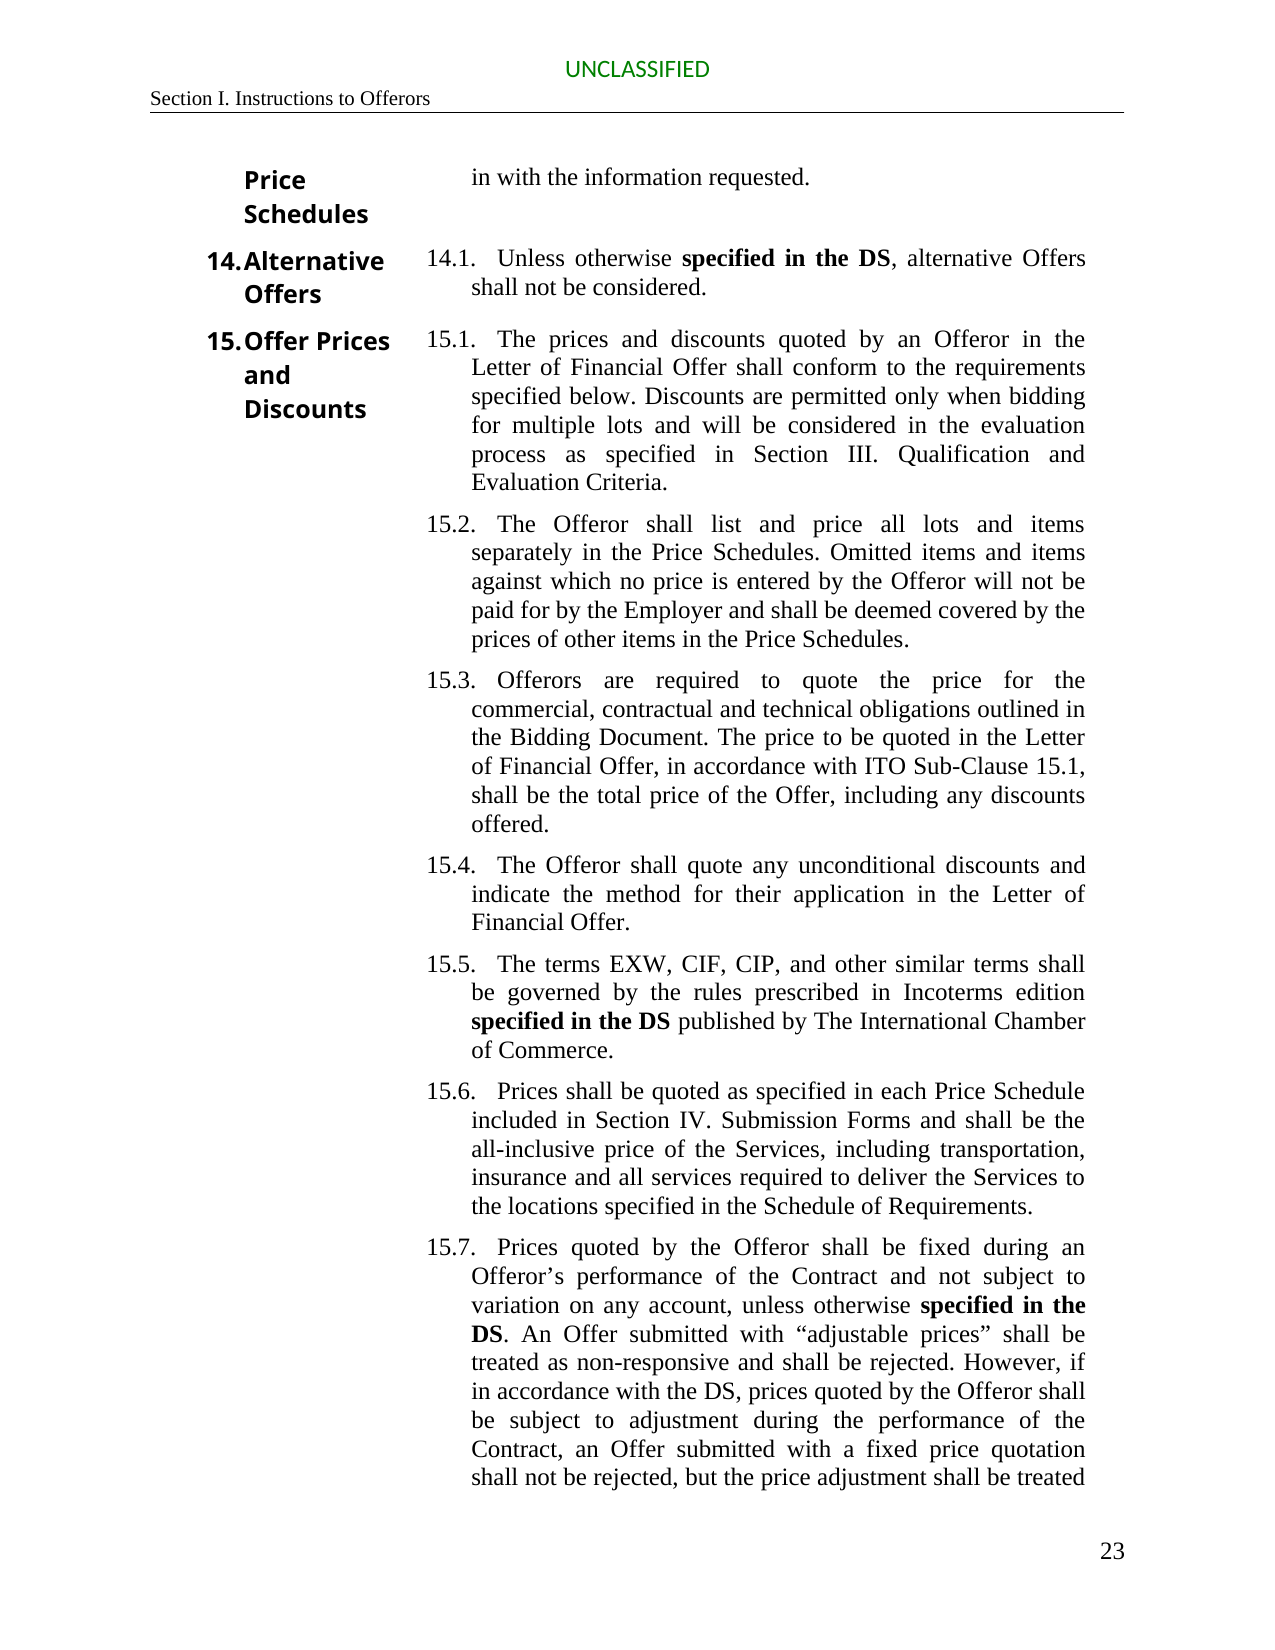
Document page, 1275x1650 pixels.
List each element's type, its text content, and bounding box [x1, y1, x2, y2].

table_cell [150, 311, 415, 1491]
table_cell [150, 150, 415, 231]
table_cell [415, 311, 1097, 1491]
table_cell Alternative Offers [150, 231, 415, 311]
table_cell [415, 150, 1097, 231]
table_cell Unless otherwise specified in the DS, alternative Offers shall not be considered. [415, 231, 1097, 311]
